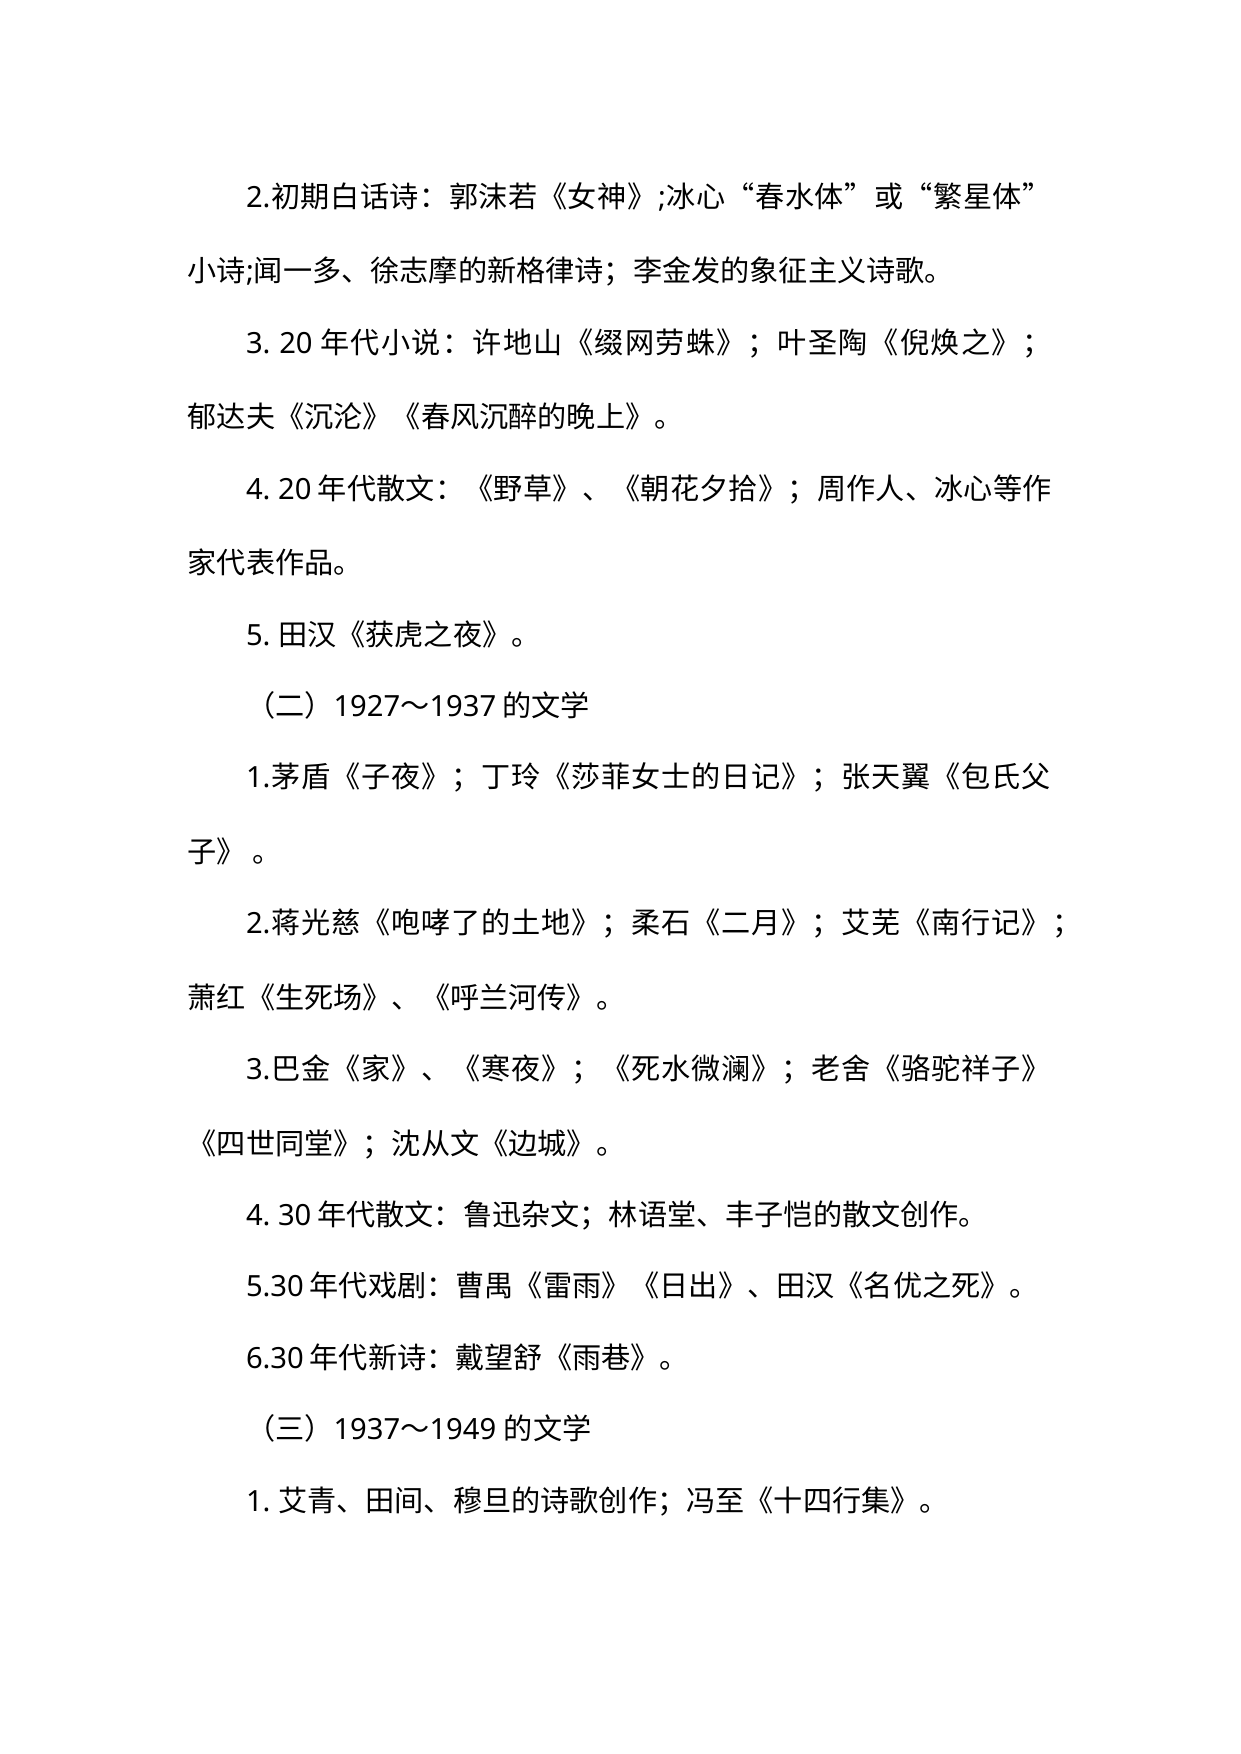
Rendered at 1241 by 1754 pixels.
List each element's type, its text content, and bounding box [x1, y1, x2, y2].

text 1. 艾青、田间、穆旦的诗歌创作；冯至《十四行集》。 [187, 1466, 1053, 1531]
text 4. 30年代散文：鲁迅杂文；林语堂、丰子恺的散文创作。 [187, 1180, 1053, 1245]
text 2.蒋光慈《咆哮了的土地》；柔石《二月》；艾芜《南行记》；萧红《生死场》、《呼兰河传》。 [187, 888, 1053, 1028]
text 5. 田汉《获虎之夜》。 [187, 600, 1053, 665]
text 4. 20年代散文：《野草》、《朝花夕拾》；周作人、冰心等作家代表作品。 [187, 454, 1053, 594]
text 3. 20年代小说：许地山《缀网劳蛛》；叶圣陶《倪焕之》； 郁达夫《沉沦》《春风沉醉的晚上》。 [187, 308, 1053, 448]
text 2.初期白话诗：郭沫若《女神》;冰心“春水体”或“繁星体”小诗;闻一多、徐志摩的新格律诗；李金发的象征主义诗歌。 [187, 162, 1053, 302]
text 5.30年代戏剧：曹禺《雷雨》《日出》、田汉《名优之死》。 [187, 1252, 1053, 1317]
text （二）1927～1937的文学 [187, 671, 1053, 736]
text 1.茅盾《子夜》；丁玲《莎菲女士的日记》；张天翼《包氏父子》 。 [187, 743, 1053, 882]
text 6.30年代新诗：戴望舒《雨巷》。 [187, 1323, 1053, 1388]
text （三）1937～1949 的文学 [187, 1394, 1053, 1459]
text 3.巴金《家》、《寒夜》；《死水微澜》；老舍《骆驼祥子》《四世同堂》；沈从文《边城》。 [187, 1034, 1053, 1174]
